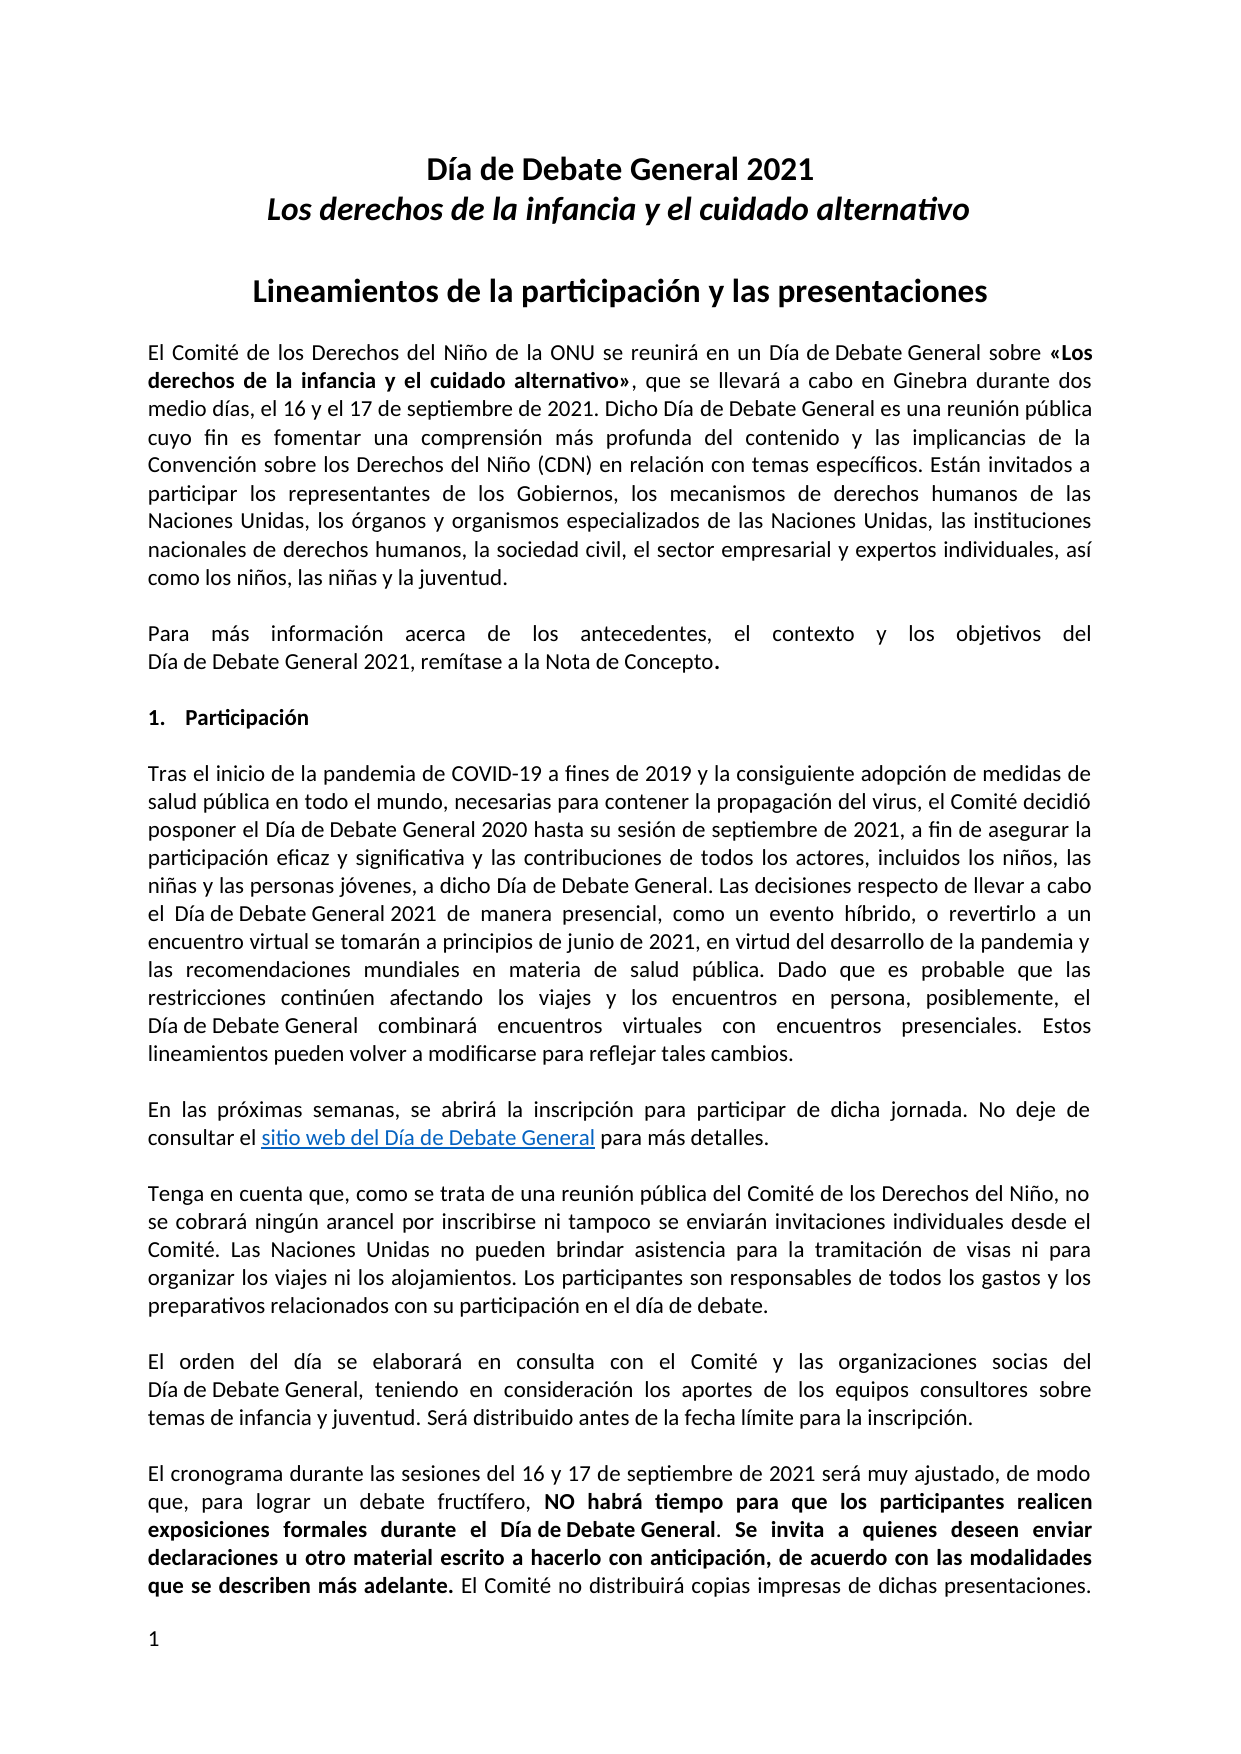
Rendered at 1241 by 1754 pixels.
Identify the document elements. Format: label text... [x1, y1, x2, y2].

text El orden del día se elaborará en consulta con el Comité y las organizaciones socias del Día de Debate General, teniendo en consideración los aportes de los equipos consultores sobre temas de infancia y juventud. Será distribuido antes de la fecha límite para la inscripción. [148, 1347, 1093, 1431]
text Día de Debate General 2021 [148, 148, 1093, 188]
text Tenga en cuenta que, como se trata de una reunión pública del Comité de los Derechos del Niño, no se cobrará ningún arancel por inscribirse ni tampoco se enviarán invitaciones individuales desde el Comité. Las Naciones Unidas no pueden brindar asistencia para la tramitación de visas ni para organizar los viajes ni los alojamientos. Los participantes son responsables de todos los gastos y los preparativos relacionados con su participación en el día de debate. [148, 1179, 1093, 1319]
text Lineamientos de la participación y las presentaciones [148, 270, 1093, 311]
text El Comité de los Derechos del Niño de la ONU se reunirá en un Día de Debate General sobre «Los derechos de la infancia y el cuidado alternativo», que se llevará a cabo en Ginebra durante dos medio días, el 16 y el 17 de septiembre de 2021. Dicho Día de Debate General es una reunión pública cuyo fin es fomentar una comprensión más profunda del contenido y las implicancias de la Convención sobre los Derechos del Niño (CDN) en relación con temas específicos. Están invitados a participar los representantes de los Gobiernos, los mecanismos de derechos humanos de las Naciones Unidas, los órganos y organismos especializados de las Naciones Unidas, las instituciones nacionales de derechos humanos, la sociedad civil, el sector empresarial y expertos individuales, así como los niños, las niñas y la juventud. [148, 338, 1093, 591]
text Para más información acerca de los antecedentes, el contexto y los objetivos del Día de Debate General 2021, remítase a la Nota de Concepto. [148, 619, 1093, 675]
text En las próximas semanas, se abrirá la inscripción para participar de dicha jornada. No deje de consultar el sitio web del Día de Debate General para más detalles. [148, 1095, 1093, 1151]
list Participación [148, 703, 1093, 731]
text Los derechos de la infancia y el cuidado alternativo [148, 188, 1093, 229]
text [148, 1459, 1093, 1599]
text Tras el inicio de la pandemia de COVID-19 a fines de 2019 y la consiguiente adopción de medidas de salud pública en todo el mundo, necesarias para contener la propagación del virus, el Comité decidió posponer el Día de Debate General 2020 hasta su sesión de septiembre de 2021, a fin de asegurar la participación eficaz y significativa y las contribuciones de todos los actores, incluidos los niños, las niñas y las personas jóvenes, a dicho Día de Debate General. Las decisiones respecto de llevar a cabo el Día de Debate General 2021 de manera presencial, como un evento híbrido, o revertirlo a un encuentro virtual se tomarán a principios de junio de 2021, en virtud del desarrollo de la pandemia y las recomendaciones mundiales en materia de salud pública. Dado que es probable que las restricciones continúen afectando los viajes y los encuentros en persona, posiblemente, el Día de Debate General combinará encuentros virtuales con encuentros presenciales. Estos lineamientos pueden volver a modificarse para reflejar tales cambios. [148, 759, 1093, 1067]
